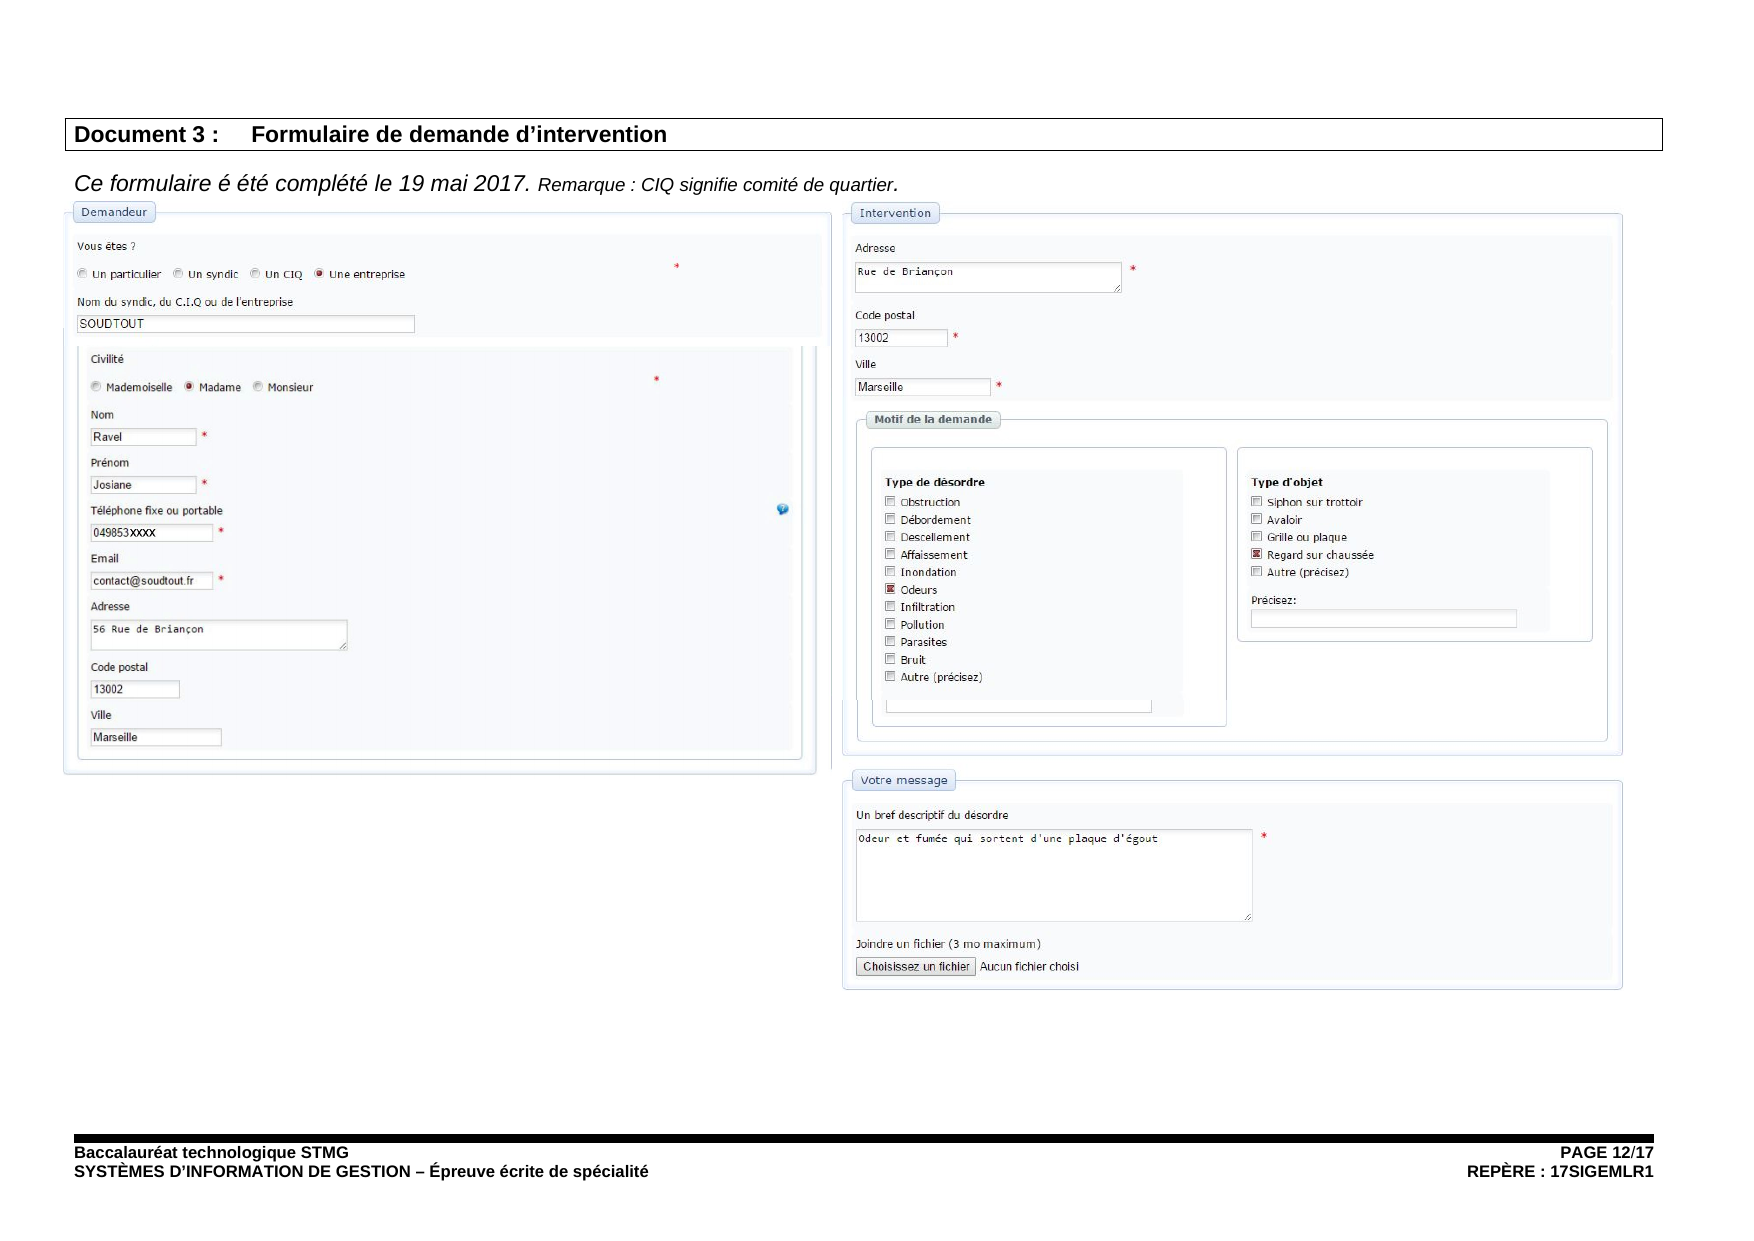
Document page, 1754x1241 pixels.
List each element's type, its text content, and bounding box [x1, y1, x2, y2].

picture [63, 201, 833, 779]
text Document 3 : Formulaire de demande d’intervention [66, 119, 1662, 150]
text Ce formulaire é été complété le 19 mai 2017. Remarque : CIQ signifie comité de quartier. [74, 170, 1654, 196]
picture [842, 201, 1624, 991]
